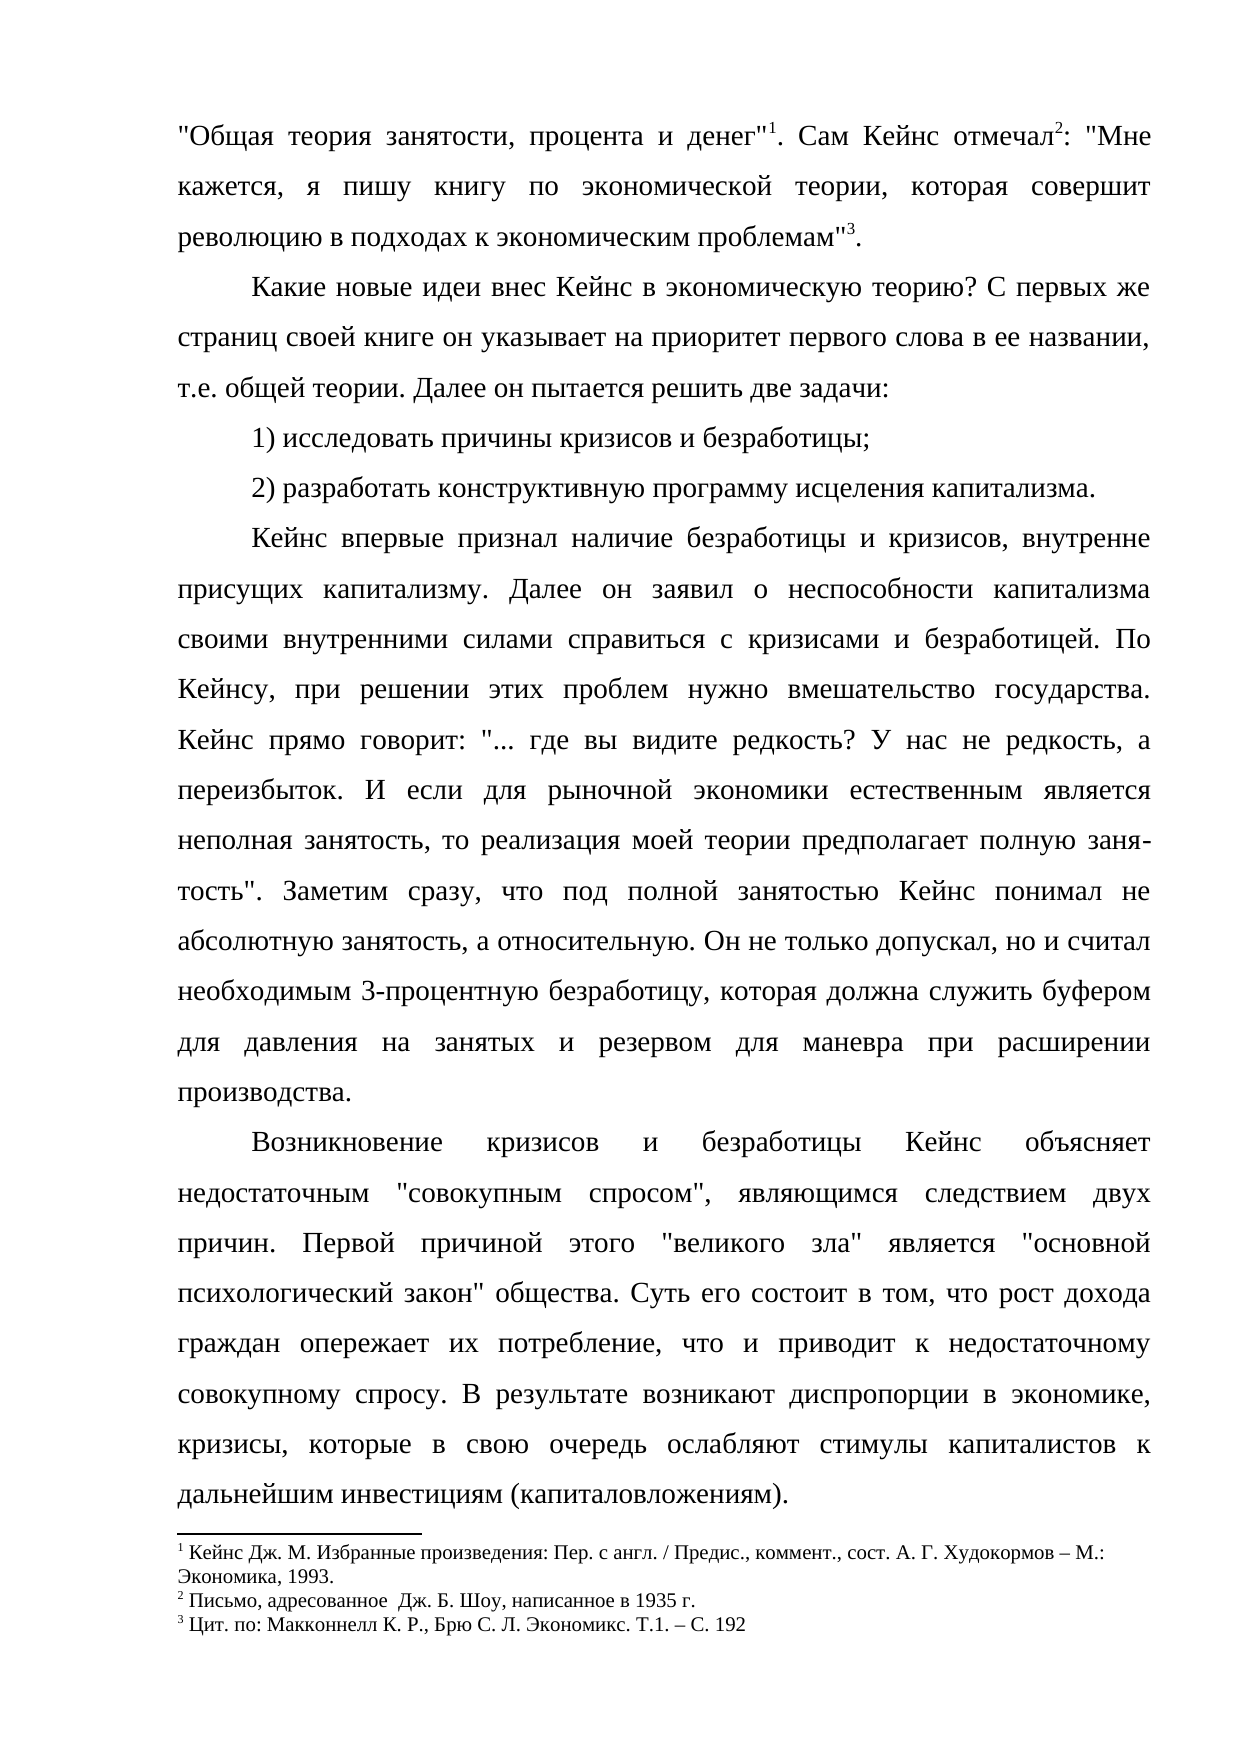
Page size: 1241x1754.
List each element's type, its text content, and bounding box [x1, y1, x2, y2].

text Кейнс впервые признал наличие безработицы и кризисов, внутренне присущих капитализму. Далее он заявил о неспособности капитализма своими внутренними силами справиться с кризисами и безработицей. По Кейнсу, при решении этих проблем нужно вмешательство государства. Кейнс прямо говорит: "... где вы видите редкость? У нас не редкость, а переизбыток. И если для рыночной экономики естественным является неполная занятость, то реализация моей теории предполагает полную занятость". Заметим сразу, что под полной занятостью Кейнс понимал не абсолютную занятость, а относительную. Он не только допускал, но и считал необходимым 3-процентную безработицу, которая должна служить буфером для давления на занятых и резервом для маневра при расширении производства. [177, 521, 1152, 1108]
text Какие новые идеи внес Кейнс в экономическую теорию? С первых же страниц своей книге он указывает на приоритет первого слова в ее названии, т.е. общей теории. Далее он пытается решить две задачи: [177, 269, 1152, 403]
text 2) разработать конструктивную программу исцеления капитализма. [177, 470, 1152, 504]
text Возникновение кризисов и безработицы Кейнс объясняет недостаточным "совокупным спросом", являющимся следствием двух причин. Первой причиной этого "великого зла" является "основной психологический закон" общества. Суть его состоит в том, что рост дохода граждан опережает их потребление, что и приводит к недостаточному совокупному спросу. В результате возникают диспропорции в экономике, кризисы, которые в свою очередь ослабляют стимулы капиталистов к дальнейшим инвестициям (капиталовложениям). [177, 1124, 1152, 1510]
text 1) исследовать причины кризисов и безработицы; [177, 420, 1152, 453]
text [177, 118, 1152, 252]
